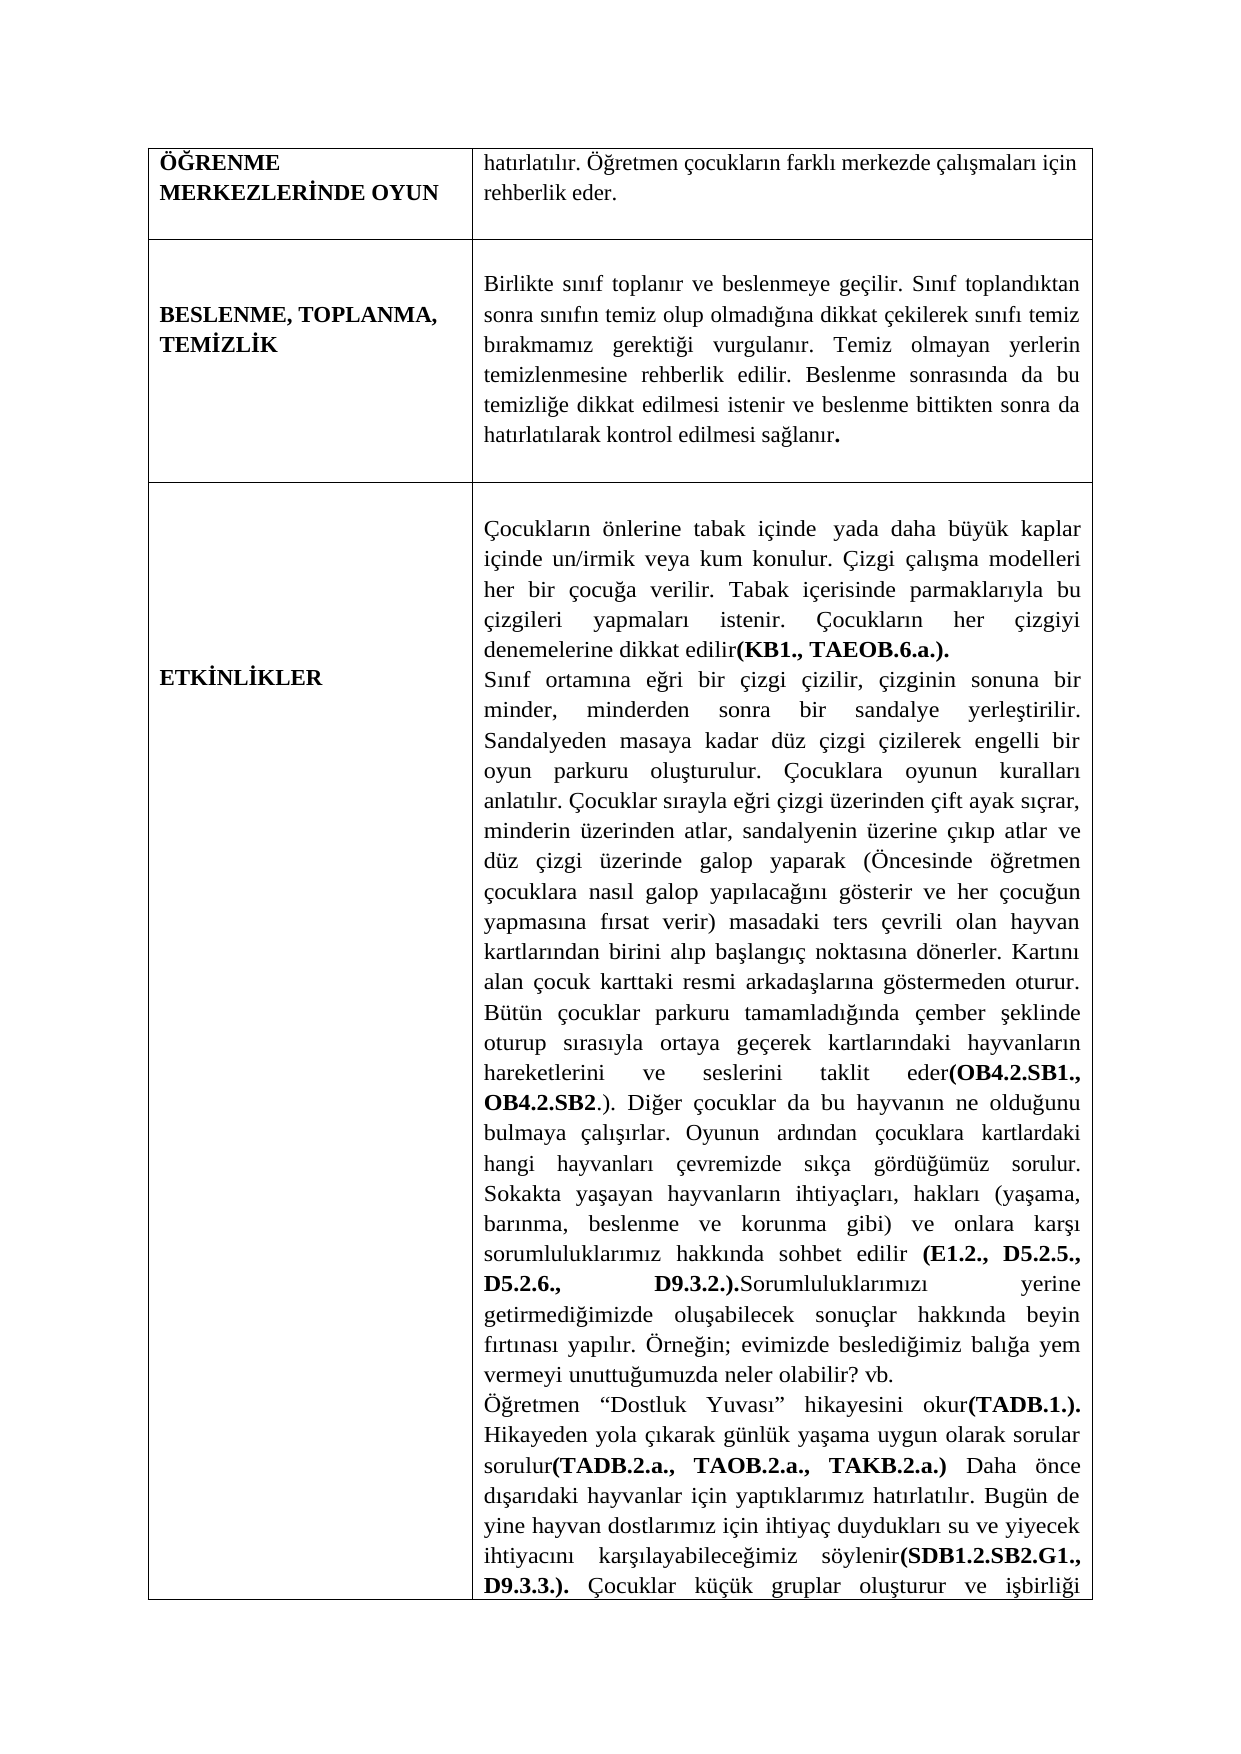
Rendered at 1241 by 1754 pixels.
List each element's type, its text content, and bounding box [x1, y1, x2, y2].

table_cell ETKİNLİKLER [149, 483, 472, 1599]
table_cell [473, 483, 1092, 1599]
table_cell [149, 149, 472, 239]
table_cell Birlikte sınıf toplanır ve beslenmeye geçilir. Sınıf toplandıktan sonra sınıfın temiz olup olmadığına dikkat çekilerek sınıfı temiz bırakmamız gerektiği vurgulanır. Temiz olmayan yerlerin temizlenmesine rehberlik edilir. Beslenme sonrasında da bu temizliğe dikkat edilmesi istenir ve beslenme bittikten sonra da hatırlatılarak kontrol edilmesi sağlanır. [473, 240, 1092, 482]
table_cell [473, 149, 1092, 239]
table_cell BESLENME, TOPLANMA, TEMİZLİK [149, 240, 472, 482]
